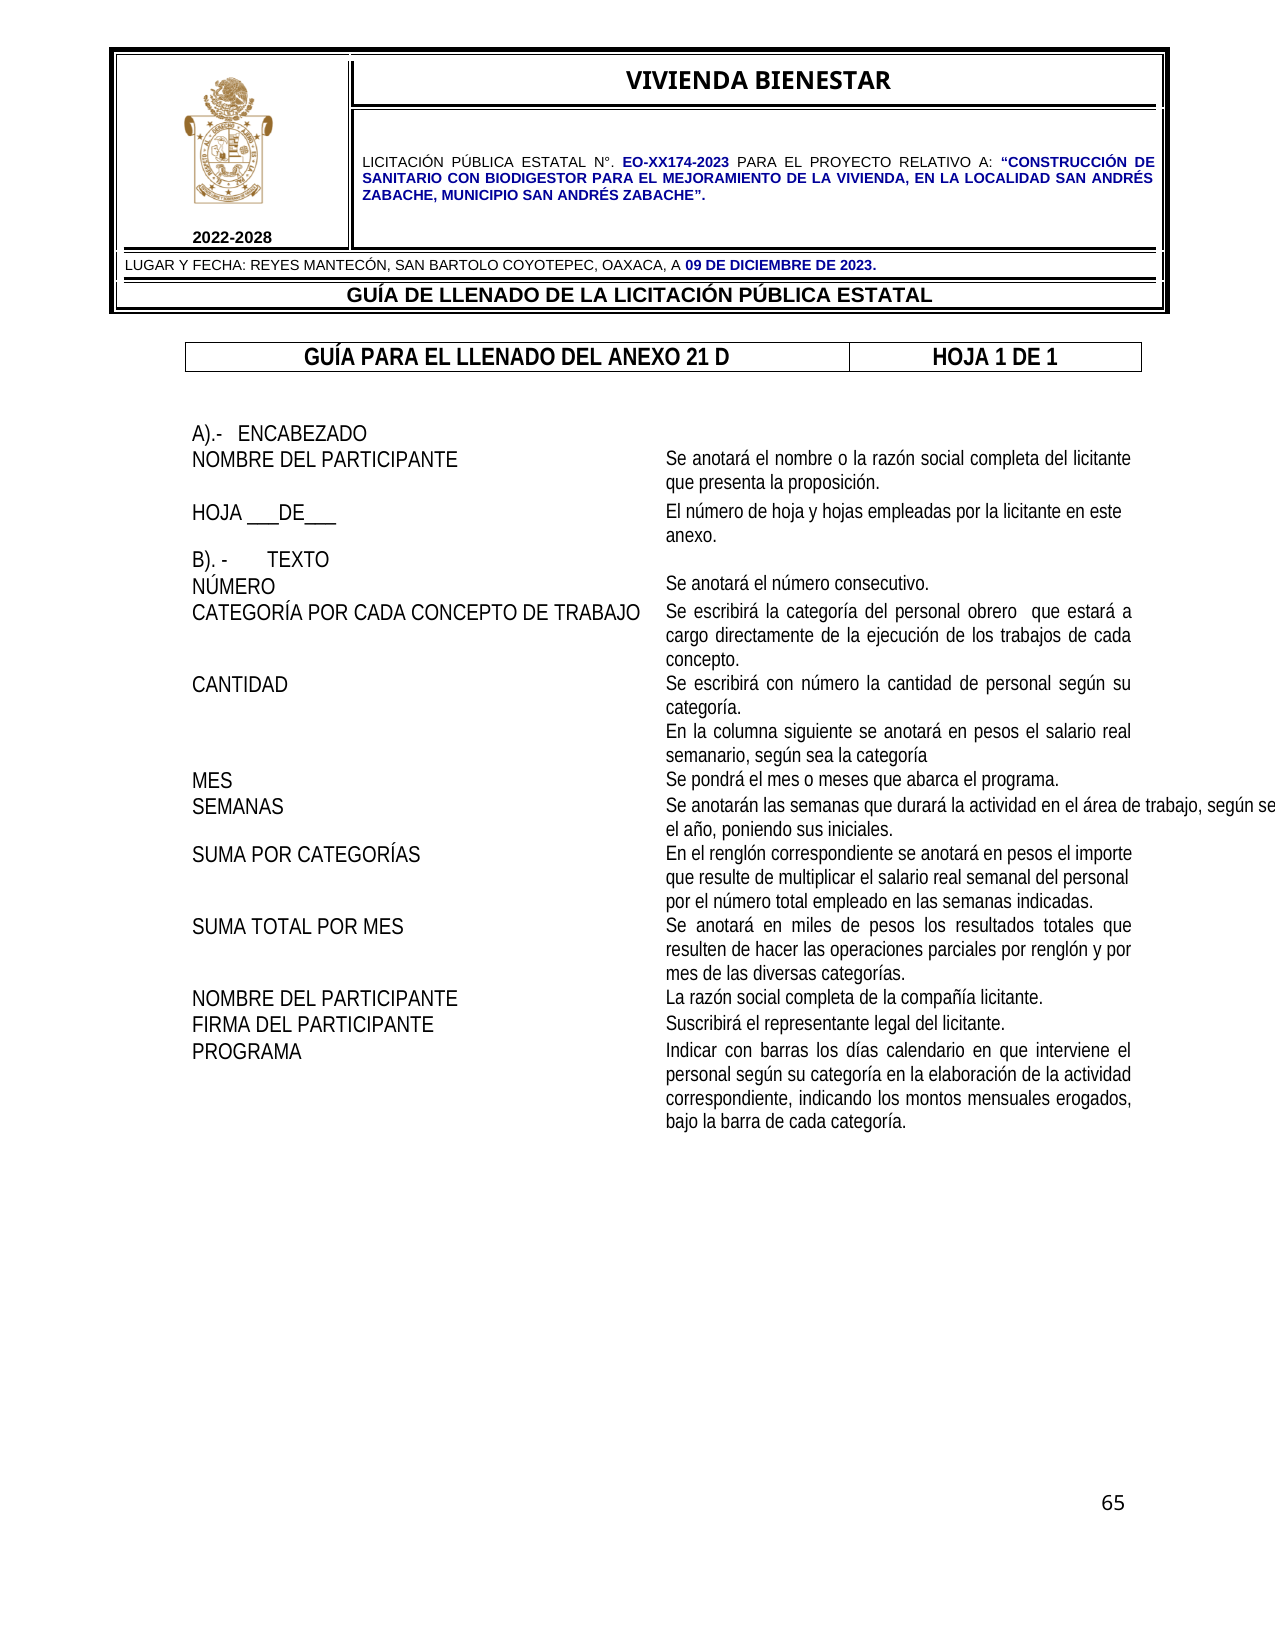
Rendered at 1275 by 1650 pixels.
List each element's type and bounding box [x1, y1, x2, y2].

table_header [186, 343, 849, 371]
picture [178, 73, 275, 202]
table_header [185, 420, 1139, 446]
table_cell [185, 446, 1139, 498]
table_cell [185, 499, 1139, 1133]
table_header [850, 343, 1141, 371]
